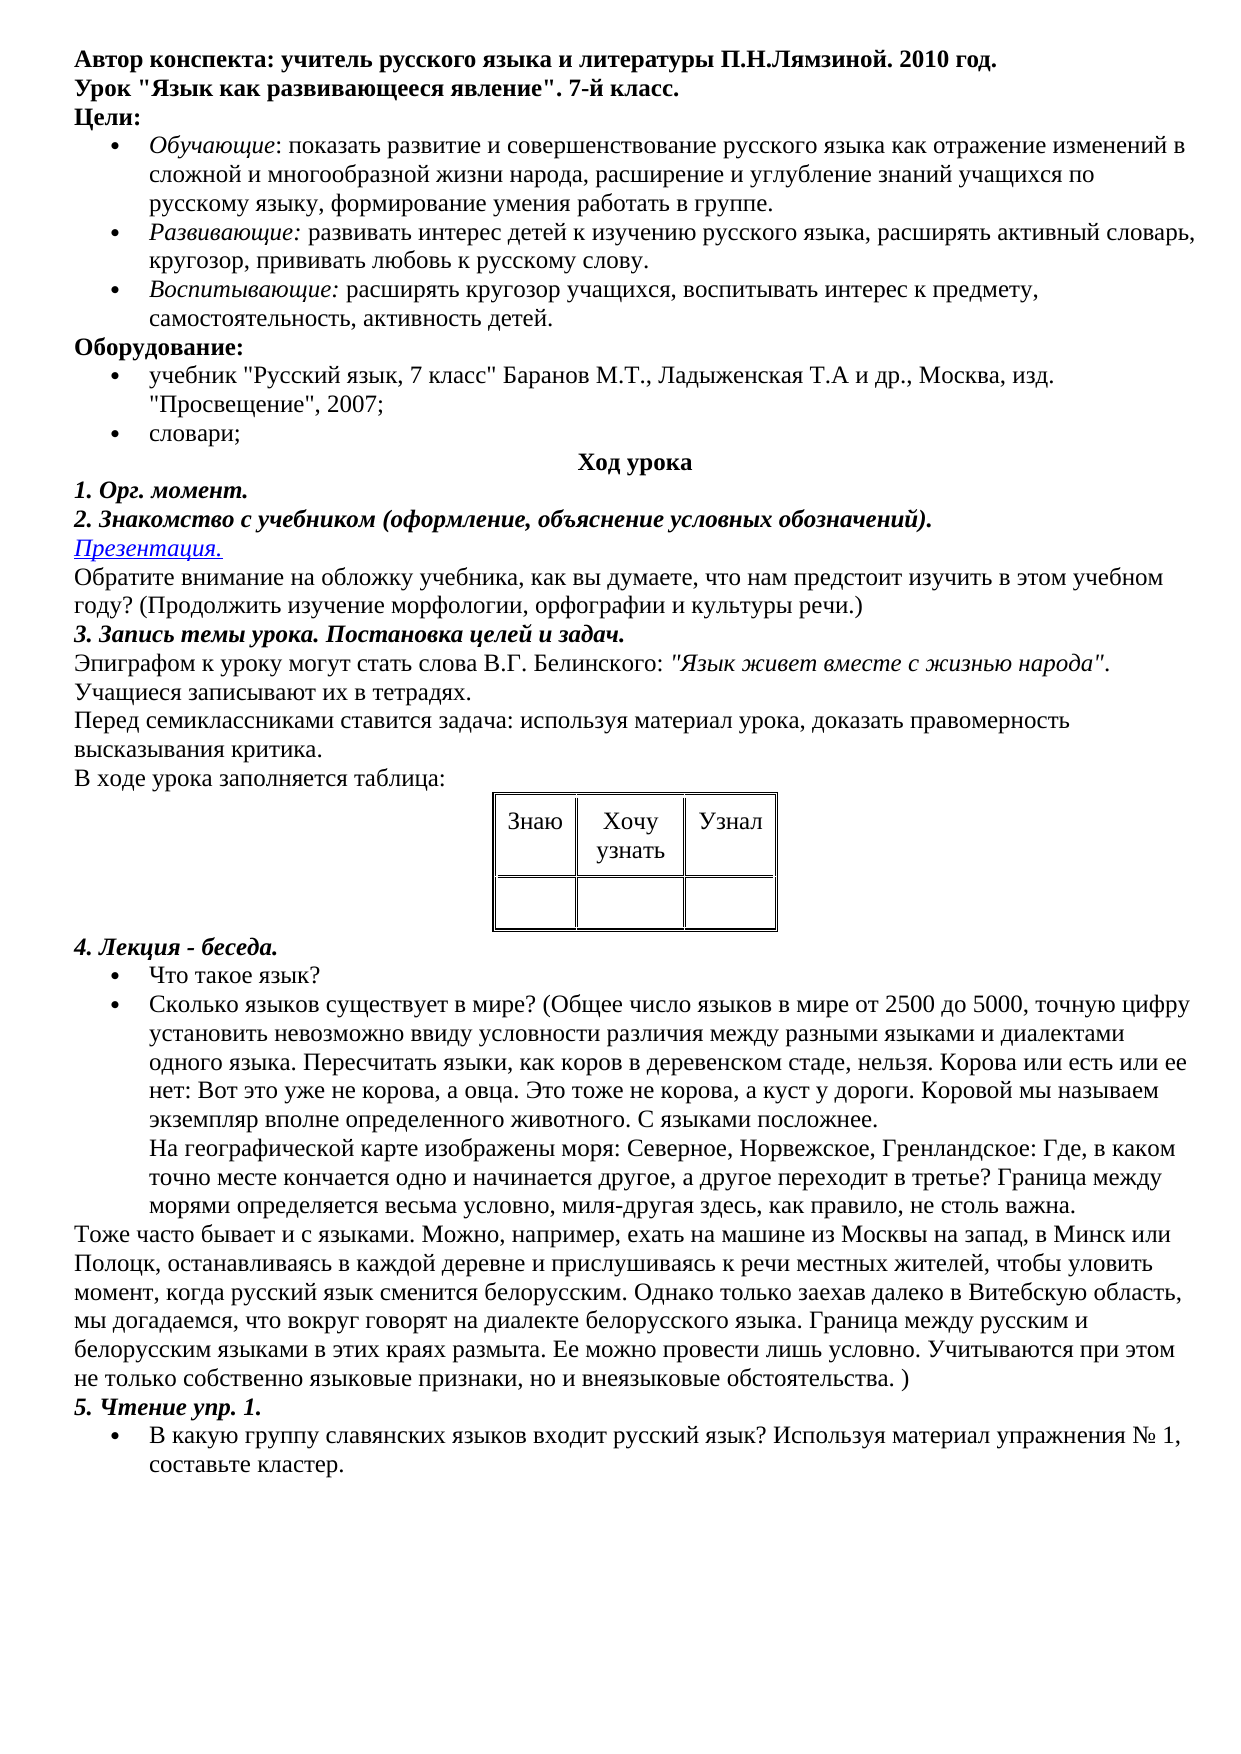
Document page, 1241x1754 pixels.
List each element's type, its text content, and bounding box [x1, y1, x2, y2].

table_cell [576, 878, 684, 928]
text Урок "Язык как развивающееся явление". 7-й класс. [74, 73, 1196, 102]
text Оборудование: [74, 332, 1196, 361]
text На географической карте изображены моря: Северное, Норвежское, Гренландское: Где, в каком точно месте кончается одно и начинается другое, а другое переходит в третье? Граница между морями определяется весьма условно, миля-другая здесь, как правило, не столь важна. [149, 1133, 1196, 1219]
text Автор конспекта: учитель русского языка и литературы П.Н.Лямзиной. 2010 год. [74, 44, 1196, 73]
list Воспитывающие: расширять кругозор учащихся, воспитывать интерес к предмету, самостоятельность, активность детей. [111, 274, 1196, 332]
list Что такое язык? [111, 960, 1196, 989]
text Тоже часто бывает и с языками. Можно, например, ехать на машине из Москвы на запад, в Минск или Полоцк, останавливаясь в каждой деревне и прислушиваясь к речи местных жителей, чтобы уловить момент, когда русский язык сменится белорусским. Однако только заехав далеко в Витебскую область, мы догадаемся, что вокруг говорят на диалекте белорусского языка. Граница между русским и белорусским языками в этих краях размыта. Ее можно провести лишь условно. Учитываются при этом не только собственно языковые признаки, но и внеязыковые обстоятельства. ) [74, 1219, 1196, 1392]
table_header Узнал [685, 795, 775, 874]
list Сколько языков существует в мире? (Общее число языков в мире от 2500 до 5000, точную цифру установить невозможно ввиду условности различия между разными языками и диалектами одного языка. Пересчитать языки, как коров в деревенском стаде, нельзя. Корова или есть или ее нет: Вот это уже не корова, а овца. Это тоже не корова, а куст у дороги. Коровой мы называем экземпляр вполне определенного животного. С языками посложнее. [111, 989, 1196, 1133]
text 4. Лекция - беседа. [74, 932, 1196, 960]
text Цели: [74, 102, 1196, 131]
text 1. Орг. момент. [74, 476, 1196, 504]
text Ход урока [74, 447, 1196, 476]
table_cell [685, 875, 775, 928]
table_cell [496, 875, 576, 928]
list В какую группу славянских языков входит русский язык? Используя материал упражнения № 1, составьте кластер. [111, 1420, 1196, 1478]
text 3. Запись темы урока. Постановка целей и задач. [74, 619, 1196, 648]
list учебник "Русский язык, 7 класс" Баранов М.Т., Ладыженская Т.А и др., Москва, изд. "Просвещение", 2007; [111, 361, 1196, 418]
list Развивающие: развивать интерес детей к изучению русского языка, расширять активный словарь, кругозор, прививать любовь к русскому слову. [111, 217, 1196, 274]
text Обратите внимание на обложку учебника, как вы думаете, что нам предстоит изучить в этом учебном году? (Продолжить изучение морфологии, орфографии и культуры речи.) [74, 562, 1196, 619]
text Перед семиклассниками ставится задача: используя материал урока, доказать правомерность высказывания критика. [74, 706, 1196, 763]
text В ходе урока заполняется таблица: [74, 763, 1196, 792]
text Презентация. [74, 533, 1196, 562]
list Обучающие: показать развитие и совершенствование русского языка как отражение изменений в сложной и многообразной жизни народа, расширение и углубление знаний учащихся по русскому языку, формирование умения работать в группе. [111, 131, 1196, 217]
text Эпиграфом к уроку могут стать слова В.Г. Белинского: "Язык живет вместе с жизнью народа". Учащиеся записывают их в тетрадях. [74, 648, 1196, 706]
text 2. Знакомство с учебником (оформление, объяснение условных обозначений). [74, 504, 1196, 533]
list словари; [111, 418, 1196, 447]
text 5. Чтение упр. 1. [74, 1392, 1196, 1420]
table_header Знаю [496, 795, 576, 874]
table_header Хочу узнать [576, 795, 684, 874]
